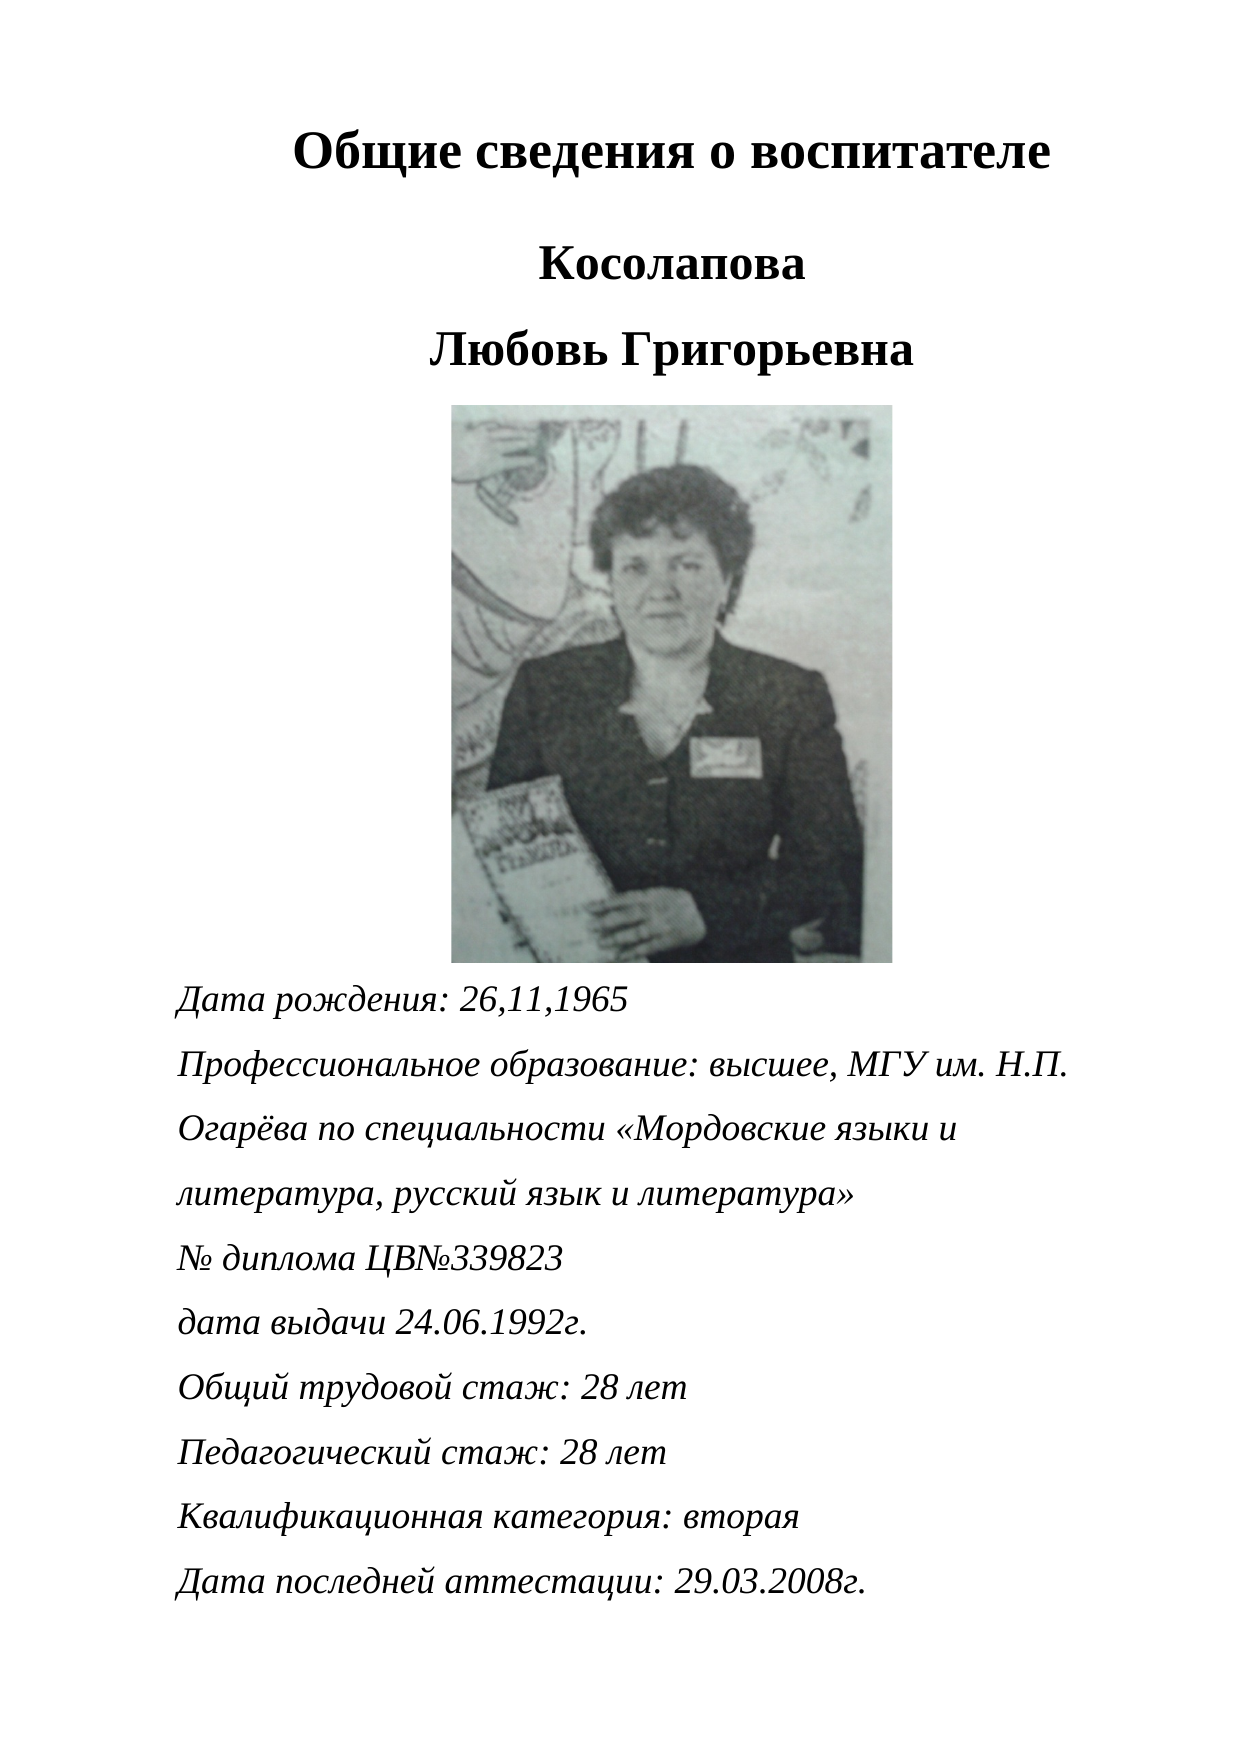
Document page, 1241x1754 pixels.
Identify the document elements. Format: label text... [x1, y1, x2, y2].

text Дата последней аттестации: 29.03.2008г. [177, 1558, 1167, 1602]
text Дата рождения: 26,11,1965 [177, 976, 1167, 1019]
picture [451, 405, 893, 963]
text Любовь Григорьевна [177, 319, 1167, 376]
text Педагогический стаж: 28 лет [177, 1429, 1167, 1472]
text дата выдачи 24.06.1992г. [177, 1300, 1167, 1343]
text Квалификационная категория: вторая [177, 1494, 1167, 1537]
text № диплома ЦВ№339823 [177, 1235, 1167, 1278]
text Профессиональное образование: высшее, МГУ им. Н.П. Огарёва по специальности «Мордовские языки и литература, русский язык и литература» [177, 1041, 1167, 1213]
text Общие сведения о воспитателе [177, 118, 1167, 180]
text Общий трудовой стаж: 28 лет [177, 1364, 1167, 1408]
text Косолапова [177, 232, 1167, 290]
